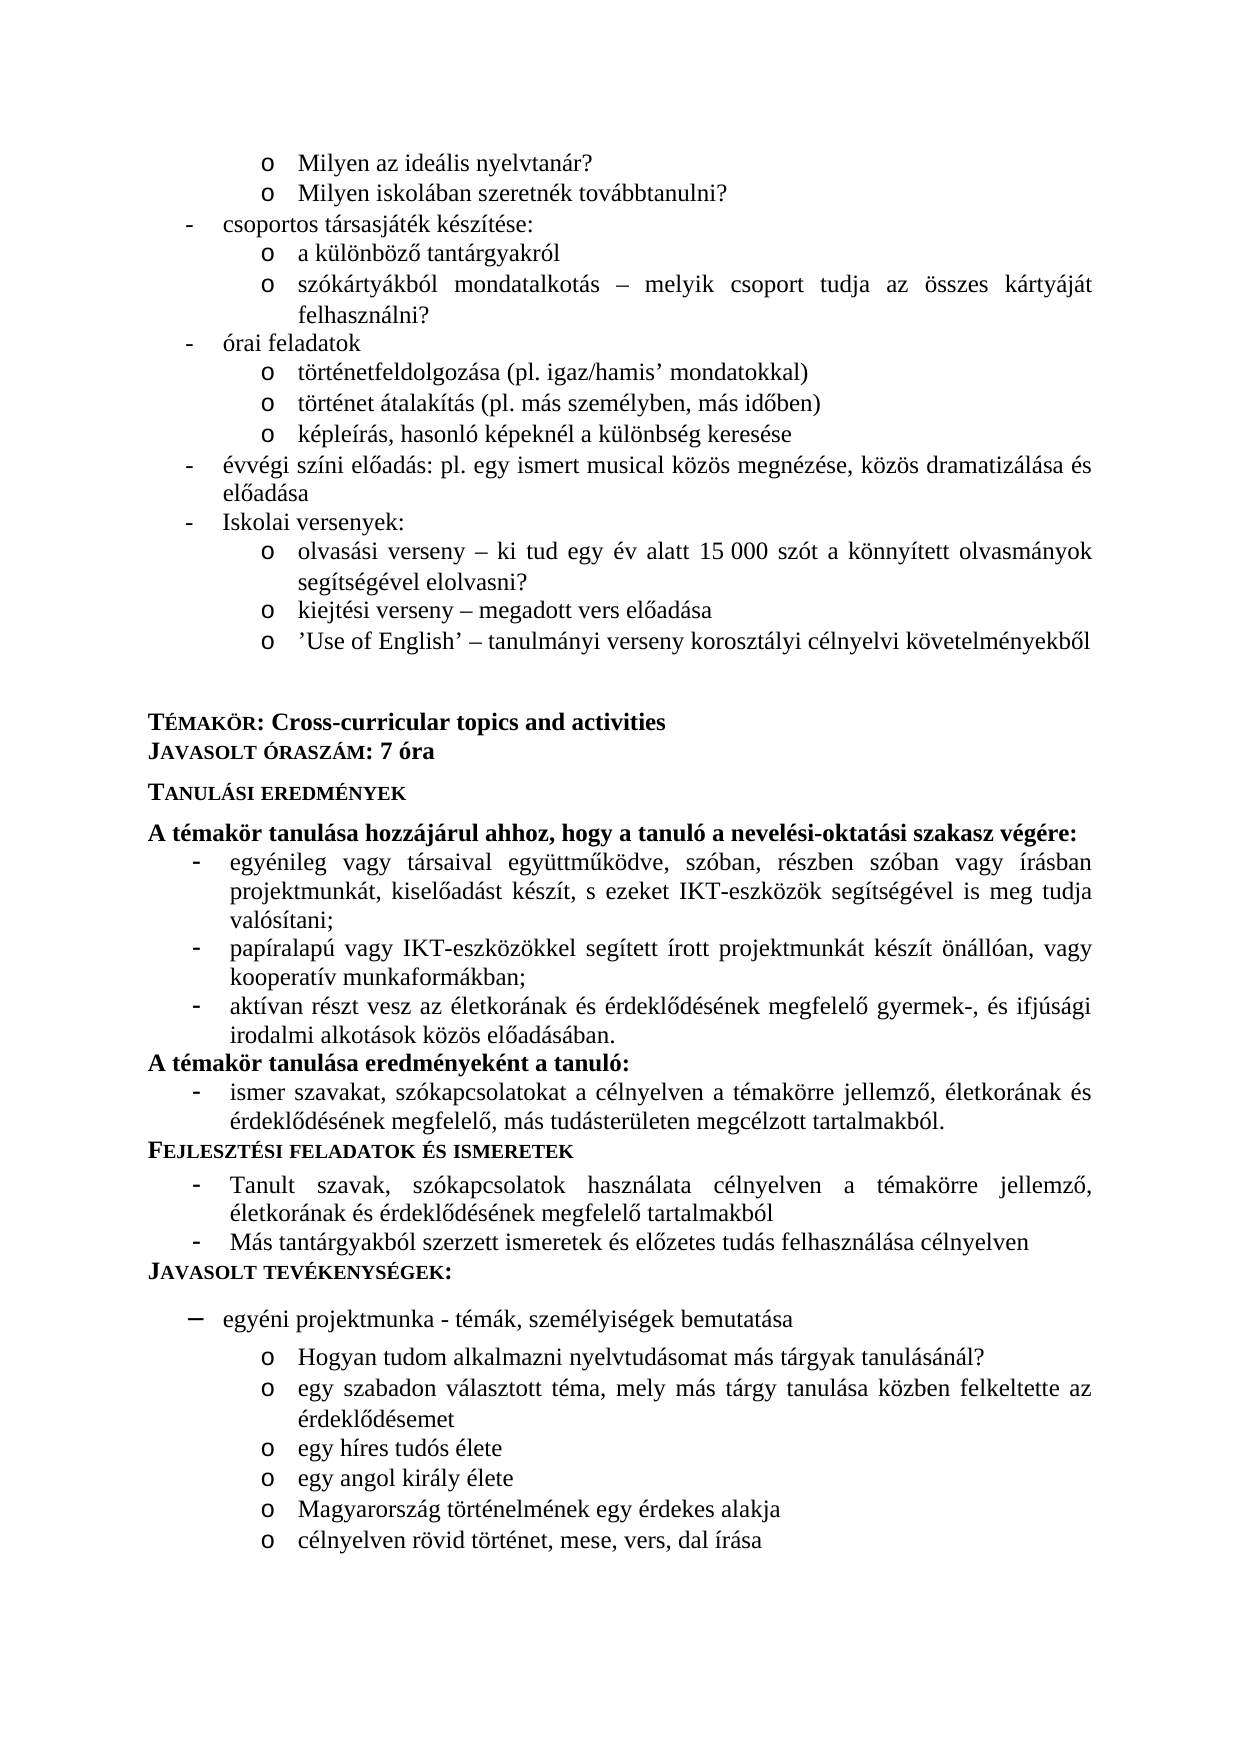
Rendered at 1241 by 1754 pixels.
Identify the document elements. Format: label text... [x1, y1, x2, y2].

list olvasási verseny – ki tud egy év alatt 15 000 szót a könnyített olvasmányok segítségével elolvasni? [260, 536, 1093, 596]
list Iskolai versenyek: [185, 507, 1093, 536]
list egy szabadon választott téma, mely más tárgy tanulása közben felkeltette az érdeklődésemet [260, 1373, 1093, 1433]
list ’Use of English’ – tanulmányi verseny korosztályi célnyelvi követelményekből [260, 626, 1093, 657]
list célnyelven rövid történet, mese, vers, dal írása [260, 1525, 1093, 1556]
list egy angol király élete [260, 1463, 1093, 1494]
list egyéni projektmunka - témák, személyiségek bemutatása [185, 1291, 1093, 1342]
text Javasolt óraszám: 7 óra [148, 736, 1093, 765]
text A témakör tanulása eredményeként a tanuló: [148, 1048, 1093, 1077]
list Tanult szavak, szókapcsolatok használata célnyelven a témakörre jellemző, életkorának és érdeklődésének megfelelő tartalmakból [192, 1170, 1093, 1227]
text Javasolt tevékenységek: [148, 1256, 1093, 1285]
list a különböző tantárgyakról [260, 238, 1093, 269]
list órai feladatok [185, 328, 1093, 357]
list Hogyan tudom alkalmazni nyelvtudásomat más tárgyak tanulásánál? [260, 1342, 1093, 1373]
list Magyarország történelmének egy érdekes alakja [260, 1494, 1093, 1525]
text A témakör tanulása hozzájárul ahhoz, hogy a tanuló a nevelési-oktatási szakasz végére: [148, 818, 1093, 847]
list Milyen iskolában szeretnék továbbtanulni? [260, 178, 1093, 209]
list képleírás, hasonló képeknél a különbség keresése [260, 419, 1093, 450]
list Más tantárgyakból szerzett ismeretek és előzetes tudás felhasználása célnyelven [192, 1227, 1093, 1256]
list papíralapú vagy IKT-eszközökkel segített írott projektmunkát készít önállóan, vagy kooperatív munkaformákban; [192, 933, 1093, 991]
list évvégi színi előadás: pl. egy ismert musical közös megnézése, közös dramatizálása és előadása [185, 450, 1093, 507]
list történet átalakítás (pl. más személyben, más időben) [260, 388, 1093, 419]
list Milyen az ideális nyelvtanár? [260, 148, 1093, 178]
text Témakör: Cross-curricular topics and activities [148, 707, 1093, 736]
text Fejlesztési feladatok és ismeretek [148, 1135, 1093, 1163]
list szókártyákból mondatalkotás – melyik csoport tudja az összes kártyáját felhasználni? [260, 269, 1093, 328]
list aktívan részt vesz az életkorának és érdeklődésének megfelelő gyermek-, és ifjúsági irodalmi alkotások közös előadásában. [192, 991, 1093, 1048]
list egy híres tudós élete [260, 1433, 1093, 1463]
list ismer szavakat, szókapcsolatokat a célnyelven a témakörre jellemző, életkorának és érdeklődésének megfelelő, más tudásterületen megcélzott tartalmakból. [192, 1077, 1093, 1135]
list történetfeldolgozása (pl. igaz/hamis’ mondatokkal) [260, 357, 1093, 388]
list kiejtési verseny – megadott vers előadása [260, 596, 1093, 626]
text Tanulási eredmények [148, 777, 1093, 806]
list csoportos társasjáték készítése: [185, 209, 1093, 238]
list egyénileg vagy társaival együttműködve, szóban, részben szóban vagy írásban projektmunkát, kiselőadást készít, s ezeket IKT-eszközök segítségével is meg tudja valósítani; [192, 847, 1093, 933]
